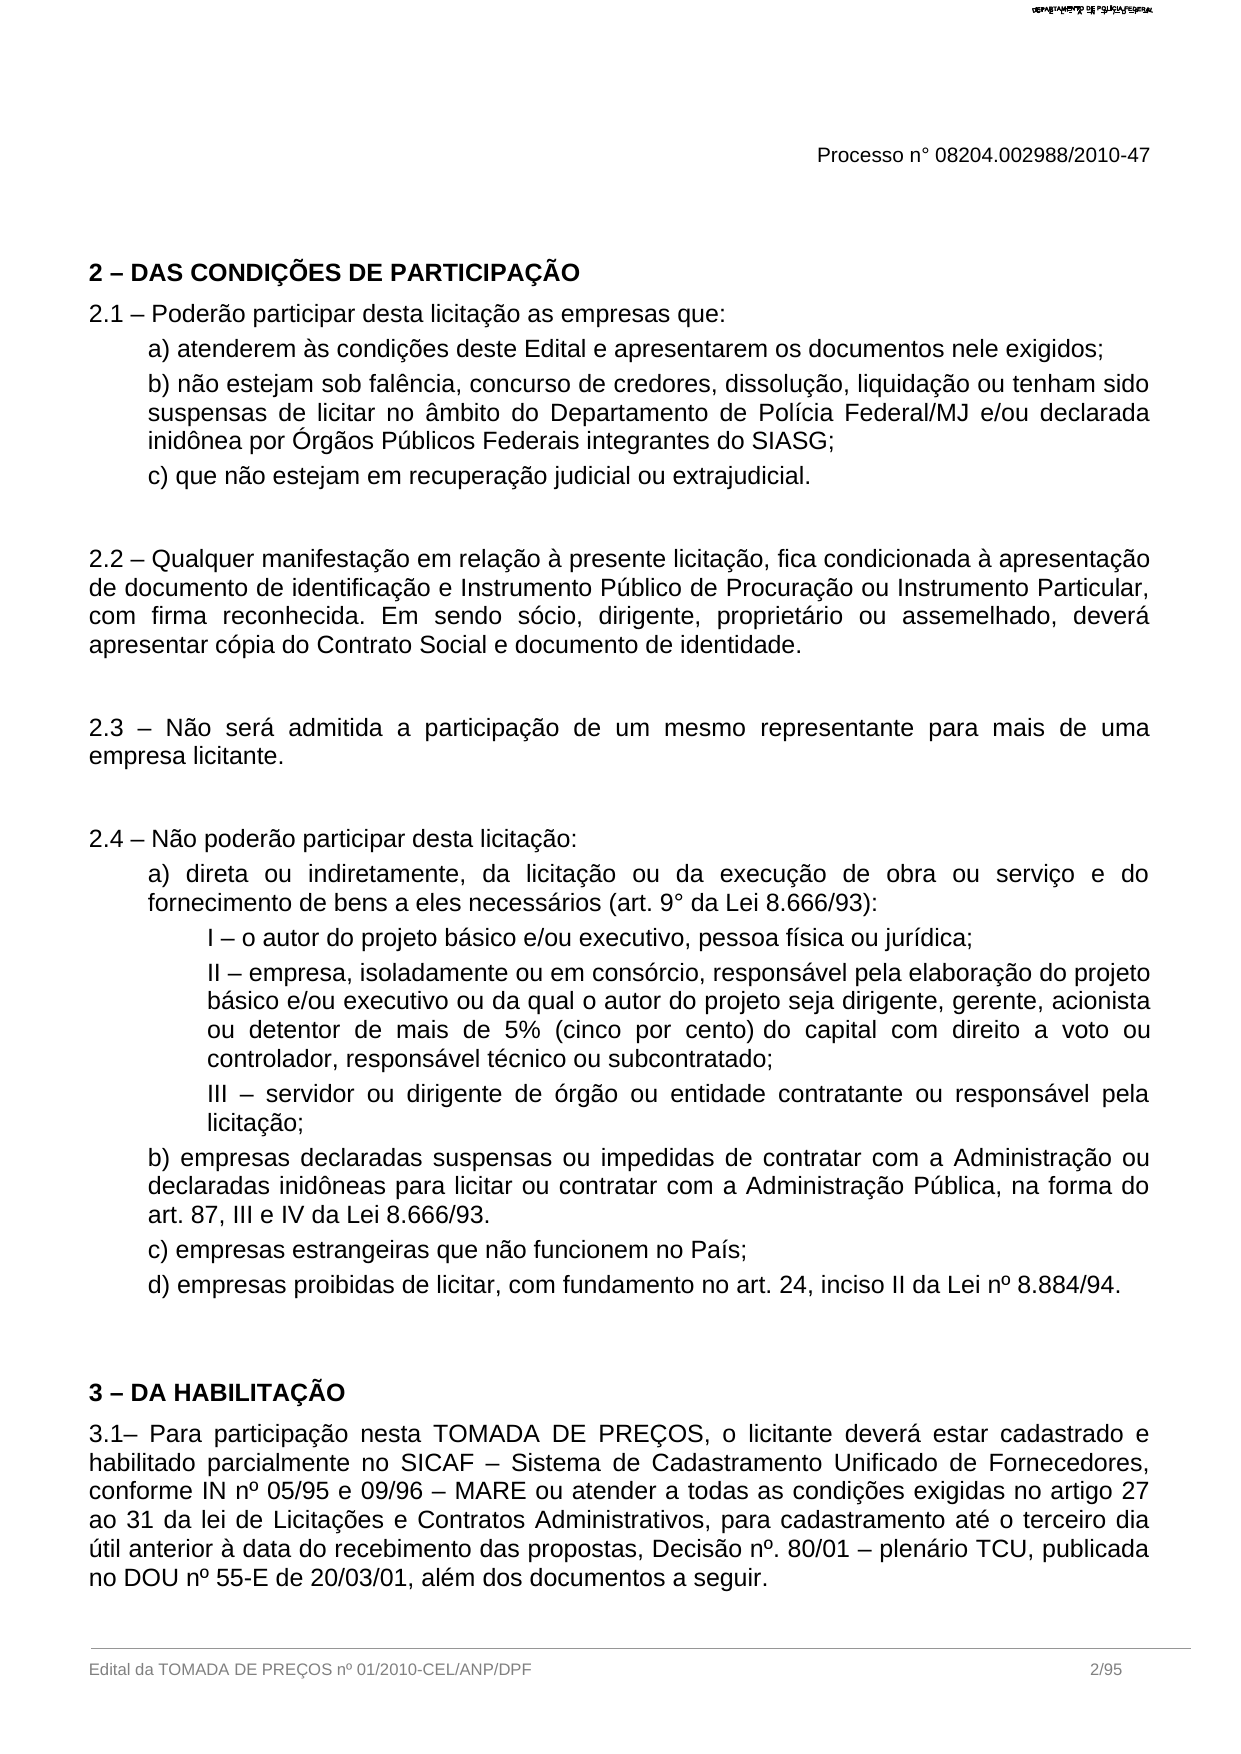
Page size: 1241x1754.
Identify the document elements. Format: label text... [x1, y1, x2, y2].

text 2.4 – Não poderão participar desta licitação: [89, 824, 1152, 853]
text a) atenderem às condições deste Edital e apresentarem os documentos nele exigidos; [148, 334, 1152, 363]
text a) direta ou indiretamente, da licitação ou da execução de obra ou serviço e do fornecimento de bens a eles necessários (art. 9° da Lei 8.666/93): [148, 859, 1152, 916]
text 2.3 – Não será admitida a participação de um mesmo representante para mais de uma empresa licitante. [89, 713, 1152, 770]
text b) não estejam sob falência, concurso de credores, dissolução, liquidação ou tenham sido suspensas de licitar no âmbito do Departamento de Polícia Federal/MJ e/ou declarada inidônea por Órgãos Públicos Federais integrantes do SIASG; [148, 369, 1152, 455]
text 2 – DAS CONDIÇÕES DE PARTICIPAÇÃO [89, 258, 1152, 286]
text 3.1– Para participação nesta TOMADA DE PREÇOS, o licitante deverá estar cadastrado e habilitado parcialmente no SICAF – Sistema de Cadastramento Unificado de Fornecedores, conforme IN nº 05/95 e 09/96 – MARE ou atender a todas as condições exigidas no artigo 27 ao 31 da lei de Licitações e Contratos Administrativos, para cadastramento até o terceiro dia útil anterior à data do recebimento das propostas, Decisão nº. 80/01 – plenário TCU, publicada no DOU nº 55-E de 20/03/01, além dos documentos a seguir. [89, 1419, 1152, 1591]
text 2.2 – Qualquer manifestação em relação à presente licitação, fica condicionada à apresentação de documento de identificação e Instrumento Público de Procuração ou Instrumento Particular, com firma reconhecida. Em sendo sócio, dirigente, proprietário ou assemelhado, deverá apresentar cópia do Contrato Social e documento de identidade. [89, 544, 1152, 659]
text I – o autor do projeto básico e/ou executivo, pessoa física ou jurídica; [207, 923, 1152, 951]
text c) que não estejam em recuperação judicial ou extrajudicial. [148, 461, 1152, 490]
text d) empresas proibidas de licitar, com fundamento no art. 24, inciso II da Lei nº 8.884/94. [148, 1270, 1152, 1299]
text 2.1 – Poderão participar desta licitação as empresas que: [89, 299, 1152, 328]
text b) empresas declaradas suspensas ou impedidas de contratar com a Administração ou declaradas inidôneas para licitar ou contratar com a Administração Pública, na forma do art. 87, III e IV da Lei 8.666/93. [148, 1143, 1152, 1229]
text 3 – DA HABILITAÇÃO [89, 1378, 1152, 1406]
text II – empresa, isoladamente ou em consórcio, responsável pela elaboração do projeto básico e/ou executivo ou da qual o autor do projeto seja dirigente, gerente, acionista ou detentor de mais de 5% (cinco por cento) do capital com direito a voto ou controlador, responsável técnico ou subcontratado; [207, 958, 1152, 1073]
text c) empresas estrangeiras que não funcionem no País; [148, 1235, 1152, 1264]
text III – servidor ou dirigente de órgão ou entidade contratante ou responsável pela licitação; [207, 1079, 1152, 1136]
